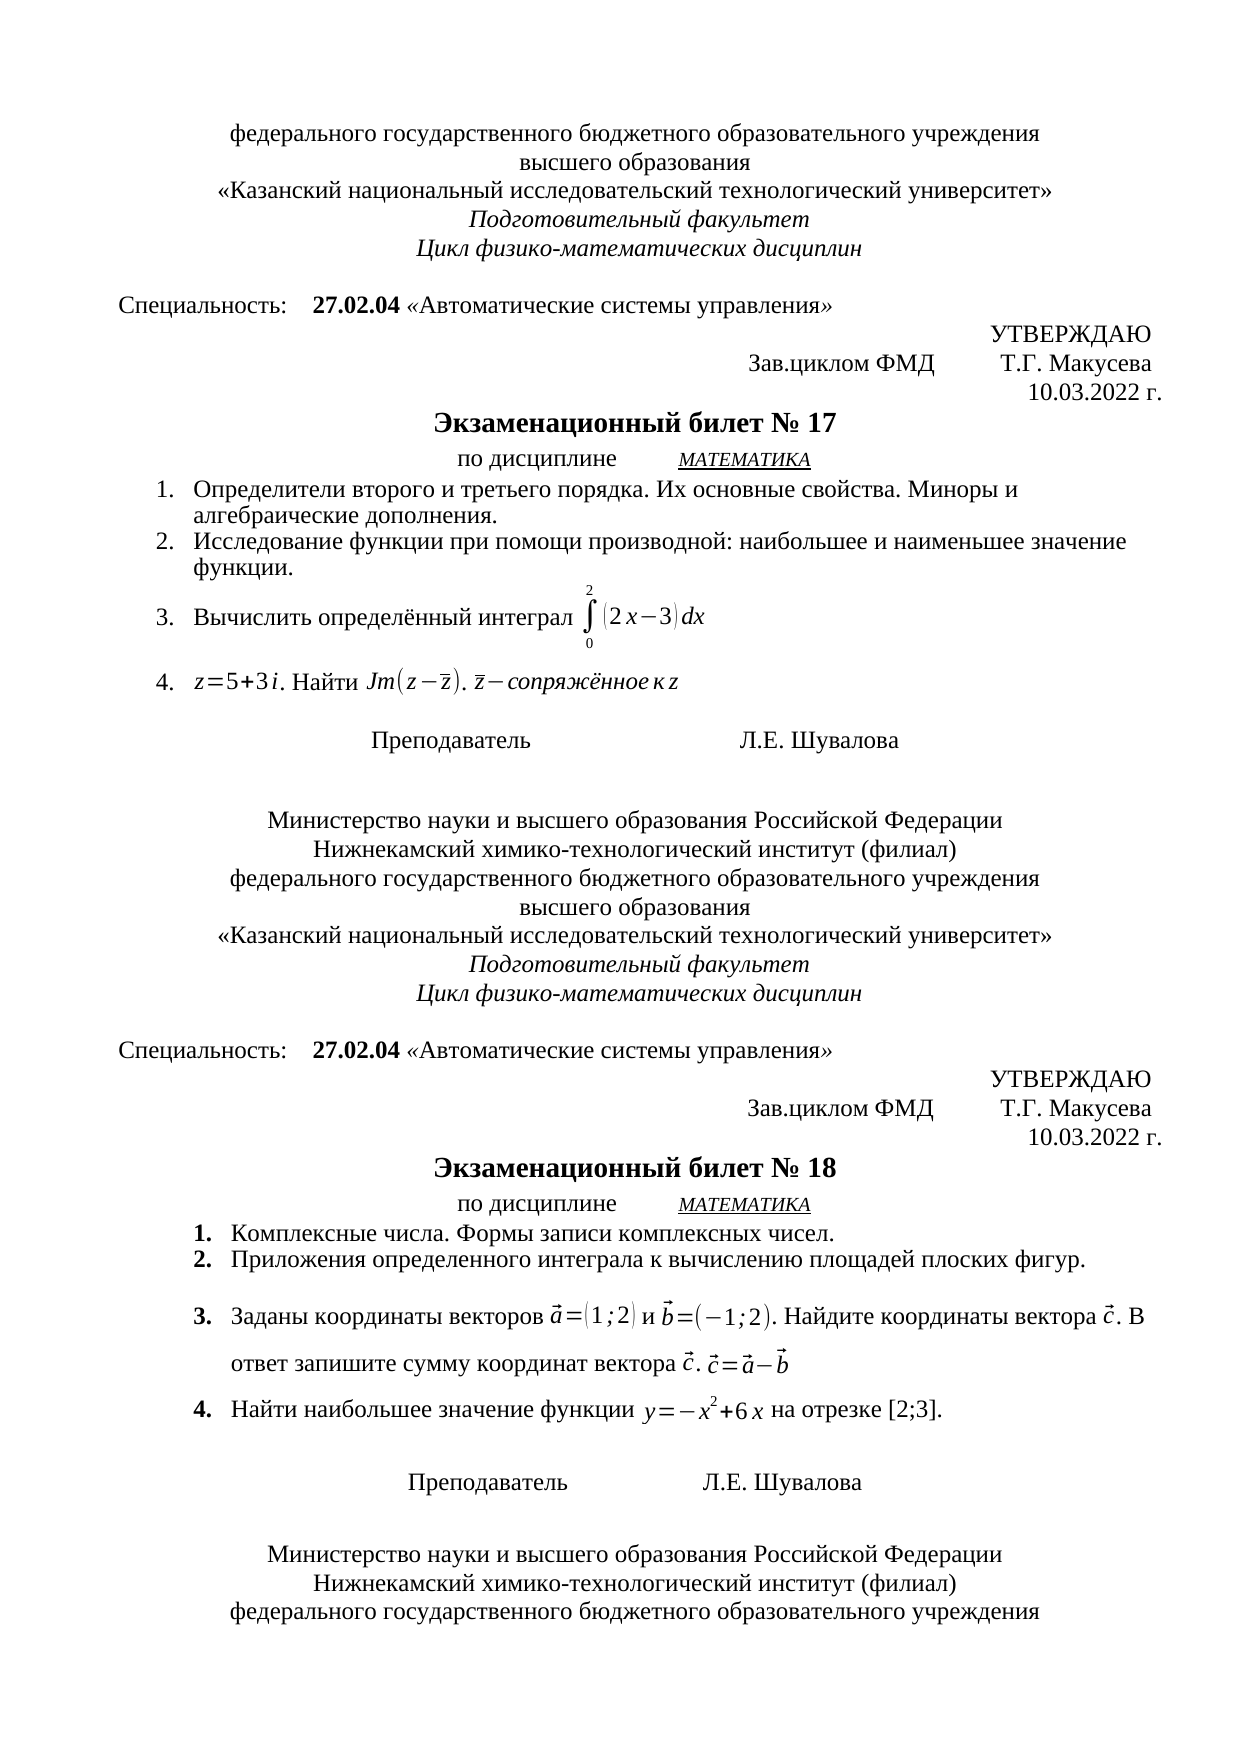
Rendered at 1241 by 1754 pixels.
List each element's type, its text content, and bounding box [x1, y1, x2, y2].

list Заданы координаты векторов и . Найдите координаты вектора . В ответ запишите сумму координат вектора . [193, 1299, 1152, 1378]
text Нижнекамский химико-технологический институт (филиал) [118, 834, 1152, 863]
list Комплексные числа. Формы записи комплексных чисел. [193, 1221, 1152, 1247]
text федерального государственного бюджетного образовательного учреждения [118, 118, 1152, 147]
text Преподаватель Л.Е. Шувалова [118, 1467, 1152, 1496]
text федерального государственного бюджетного образовательного учреждения [118, 1596, 1152, 1625]
text Цикл физико-математических дисциплин [118, 233, 1162, 262]
text Преподаватель Л.Е. Шувалова [118, 725, 1152, 754]
text Нижнекамский химико-технологический институт (филиал) [118, 1568, 1152, 1596]
text Подготовительный факультет [118, 204, 1162, 233]
text Экзаменационный билет № 17 [118, 406, 1152, 439]
list Найти наибольшее значение функции на отрезке [2;3]. [193, 1393, 1152, 1424]
list Вычислить определённый интеграл [156, 581, 1152, 652]
text Цикл физико-математических дисциплин [118, 978, 1162, 1007]
text по дисциплине математика [118, 1188, 1152, 1217]
list . Найти . [156, 666, 1152, 696]
text федерального государственного бюджетного образовательного учреждения [118, 863, 1152, 892]
text 10.03.2022 г. [118, 377, 1162, 406]
text УТВЕРЖДАЮ [118, 319, 1152, 348]
list Исследование функции при помощи производной: наибольшее и наименьшее значение функции. [156, 529, 1152, 581]
text по дисциплине математика [118, 443, 1152, 472]
text Специальность: 27.02.04 «Автоматические системы управления» [118, 1035, 1152, 1064]
text «Казанский национальный исследовательский технологический университет» [118, 920, 1152, 949]
text Министерство науки и высшего образования Российской Федерации [88, 1539, 1181, 1568]
text Зав.циклом ФМД Т.Г. Макусева [118, 1093, 1152, 1122]
text «Казанский национальный исследовательский технологический университет» [118, 176, 1152, 204]
text УТВЕРЖДАЮ [118, 1064, 1152, 1093]
text 10.03.2022 г. [118, 1122, 1162, 1150]
text высшего образования [118, 892, 1152, 920]
text Экзаменационный билет № 18 [118, 1150, 1152, 1184]
text Подготовительный факультет [118, 949, 1162, 978]
list Приложения определенного интеграла к вычислению площадей плоских фигур. [193, 1247, 1152, 1273]
list Определители второго и третьего порядка. Их основные свойства. Миноры и алгебраические дополнения. [156, 476, 1152, 529]
text высшего образования [118, 147, 1152, 176]
text Зав.циклом ФМД Т.Г. Макусева [118, 348, 1152, 377]
text Специальность: 27.02.04 «Автоматические системы управления» [118, 291, 1152, 319]
text Министерство науки и высшего образования Российской Федерации [118, 805, 1152, 834]
